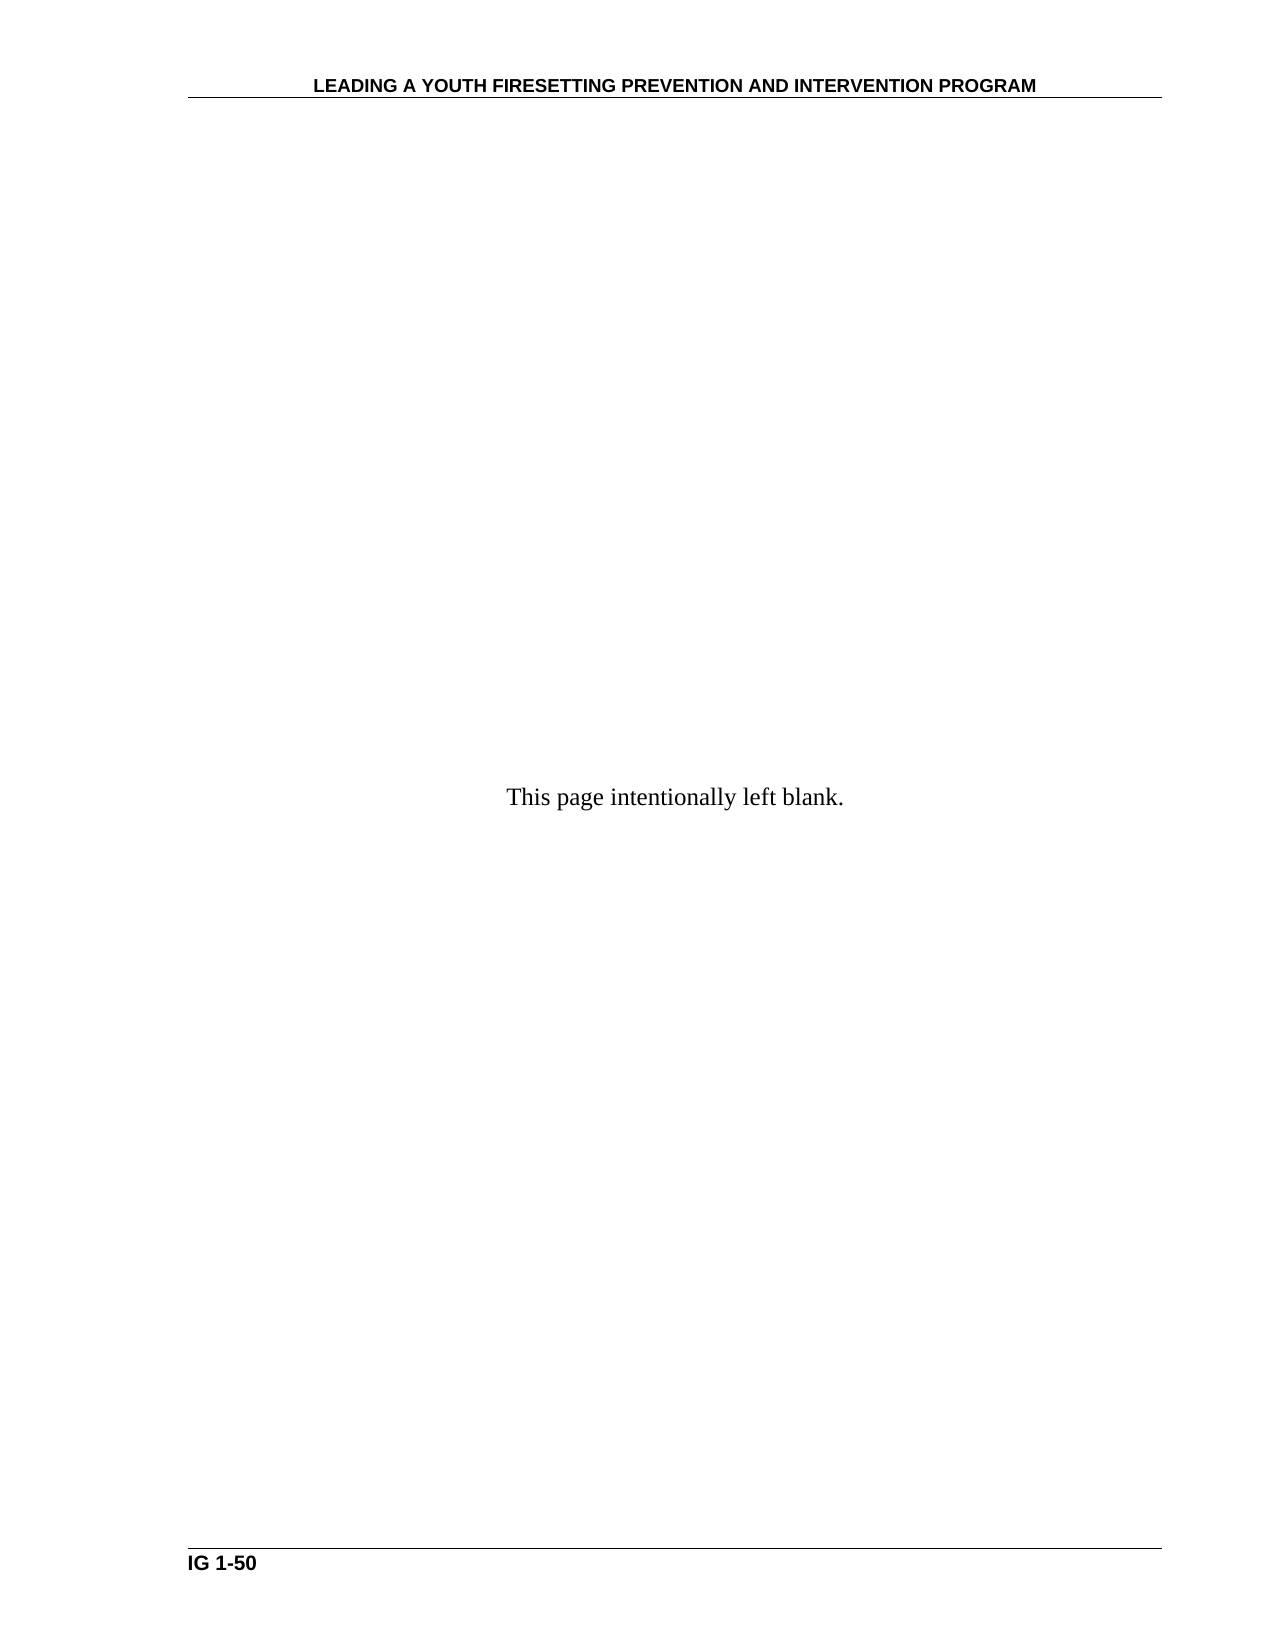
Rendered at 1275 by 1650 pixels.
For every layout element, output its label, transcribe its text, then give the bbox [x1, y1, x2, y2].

text This page intentionally left blank. [187, 782, 1162, 811]
